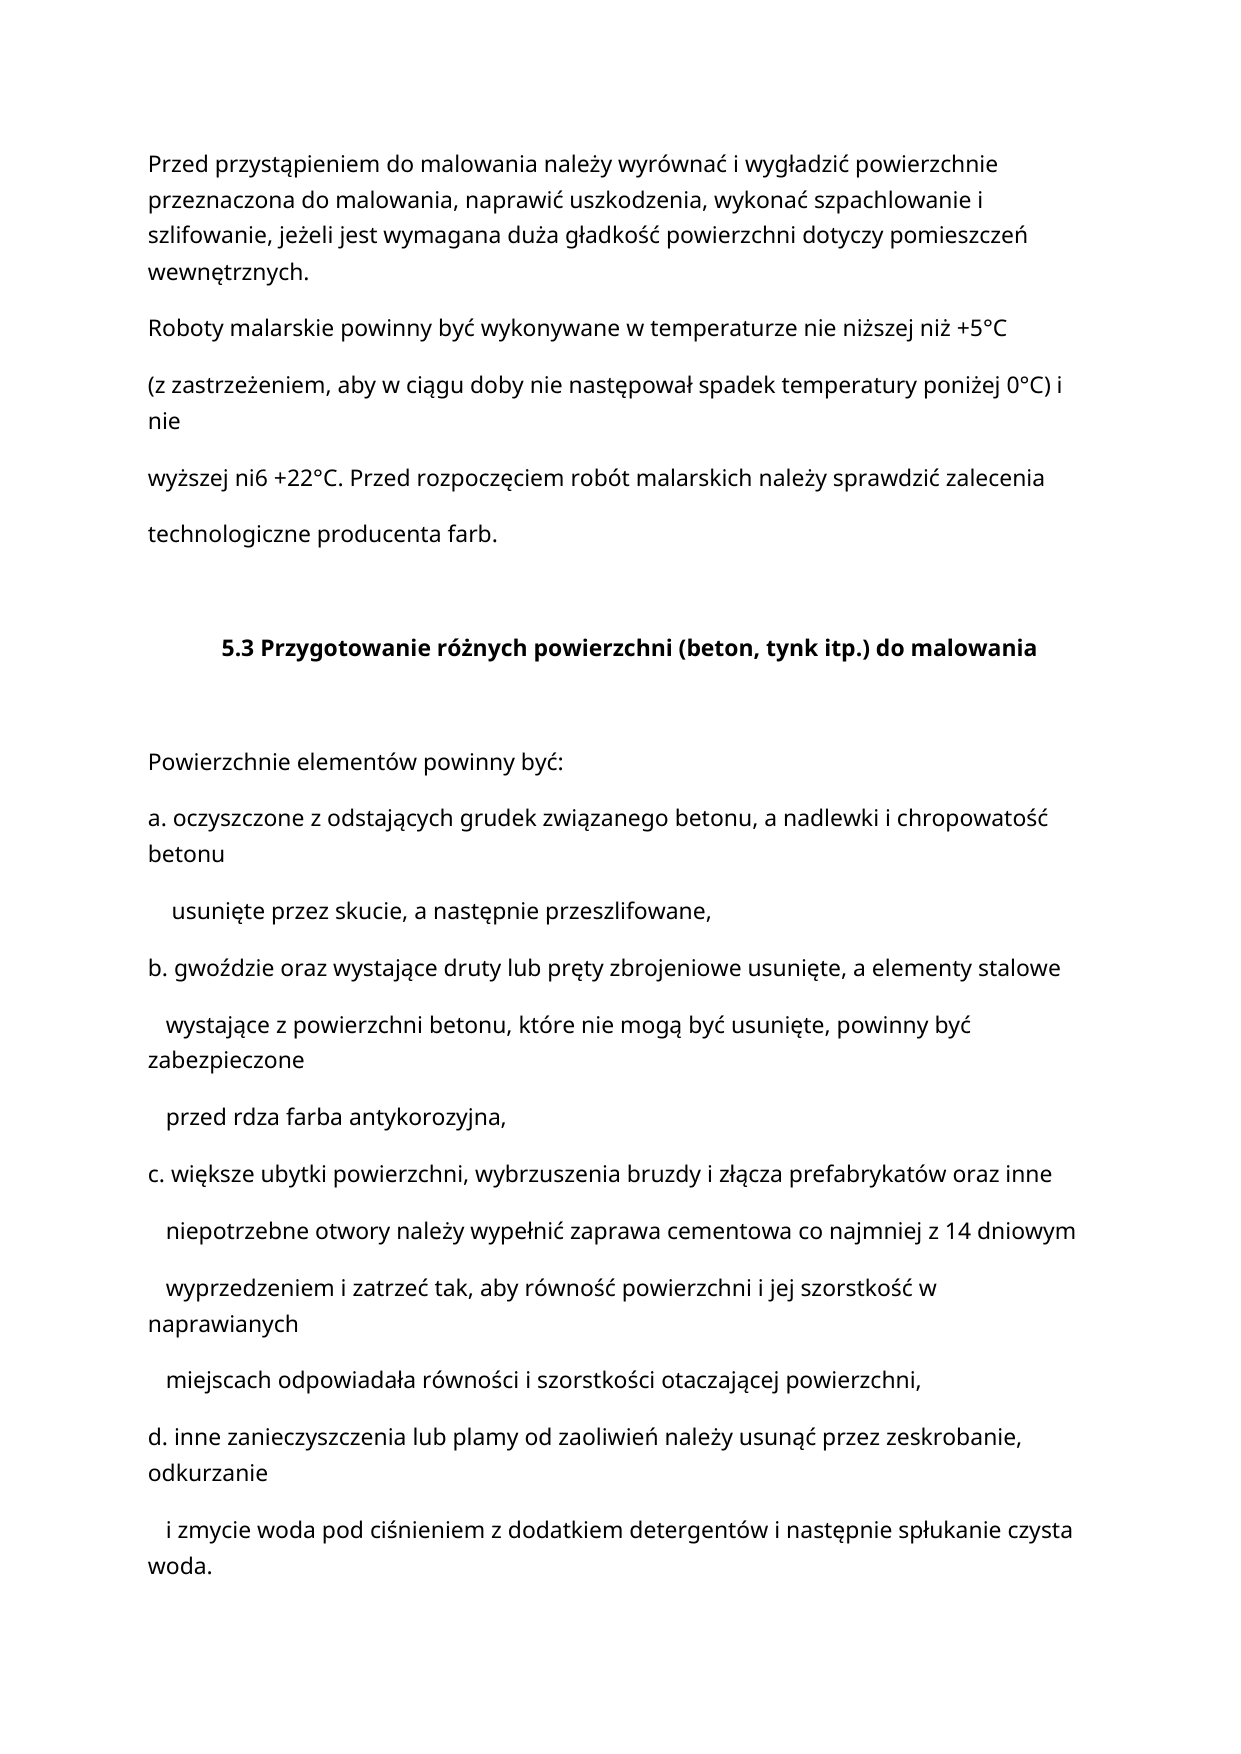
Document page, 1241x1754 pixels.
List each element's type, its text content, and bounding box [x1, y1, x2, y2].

text usunięte przez skucie, a następnie przeszlifowane, [148, 895, 1093, 926]
text miejscach odpowiadała równości i szorstkości otaczającej powierzchni, [148, 1364, 1093, 1396]
text wyższej ni6 +. Przed rozpoczęciem robót malarskich należy sprawdzić zalecenia [148, 462, 1093, 493]
text niepotrzebne otwory należy wypełnić zaprawa cementowa co najmniej z 14 dniowym [148, 1215, 1093, 1246]
text i zmycie woda pod ciśnieniem z dodatkiem detergentów i następnie spłukanie czysta woda. [148, 1514, 1093, 1581]
text Roboty malarskie powinny być wykonywane w temperaturze nie niższej niż + [148, 312, 1093, 343]
text przed rdza farba antykorozyjna, [148, 1101, 1093, 1132]
text 5.3 Przygotowanie różnych powierzchni (beton, tynk itp.) do malowania [148, 632, 1093, 663]
text (z zastrzeżeniem, aby w ciągu doby nie następował spadek temperatury poniżej ) i nie [148, 369, 1093, 436]
text a. oczyszczone z odstających grudek związanego betonu, a nadlewki i chropowatość betonu [148, 802, 1093, 869]
text c. większe ubytki powierzchni, wybrzuszenia bruzdy i złącza prefabrykatów oraz inne [148, 1158, 1093, 1189]
text b. gwoździe oraz wystające druty lub pręty zbrojeniowe usunięte, a elementy stalowe [148, 952, 1093, 983]
text technologiczne producenta farb. [148, 518, 1093, 550]
text d. inne zanieczyszczenia lub plamy od zaoliwień należy usunąć przez zeskrobanie, odkurzanie [148, 1421, 1093, 1488]
text wyprzedzeniem i zatrzeć tak, aby równość powierzchni i jej szorstkość w naprawianych [148, 1272, 1093, 1339]
text Przed przystąpieniem do malowania należy wyrównać i wygładzić powierzchnie przeznaczona do malowania, naprawić uszkodzenia, wykonać szpachlowanie i szlifowanie, jeżeli jest wymagana duża gładkość powierzchni dotyczy pomieszczeń wewnętrznych. [148, 148, 1093, 287]
text wystające z powierzchni betonu, które nie mogą być usunięte, powinny być zabezpieczone [148, 1008, 1093, 1076]
text Powierzchnie elementów powinny być: [148, 746, 1093, 777]
